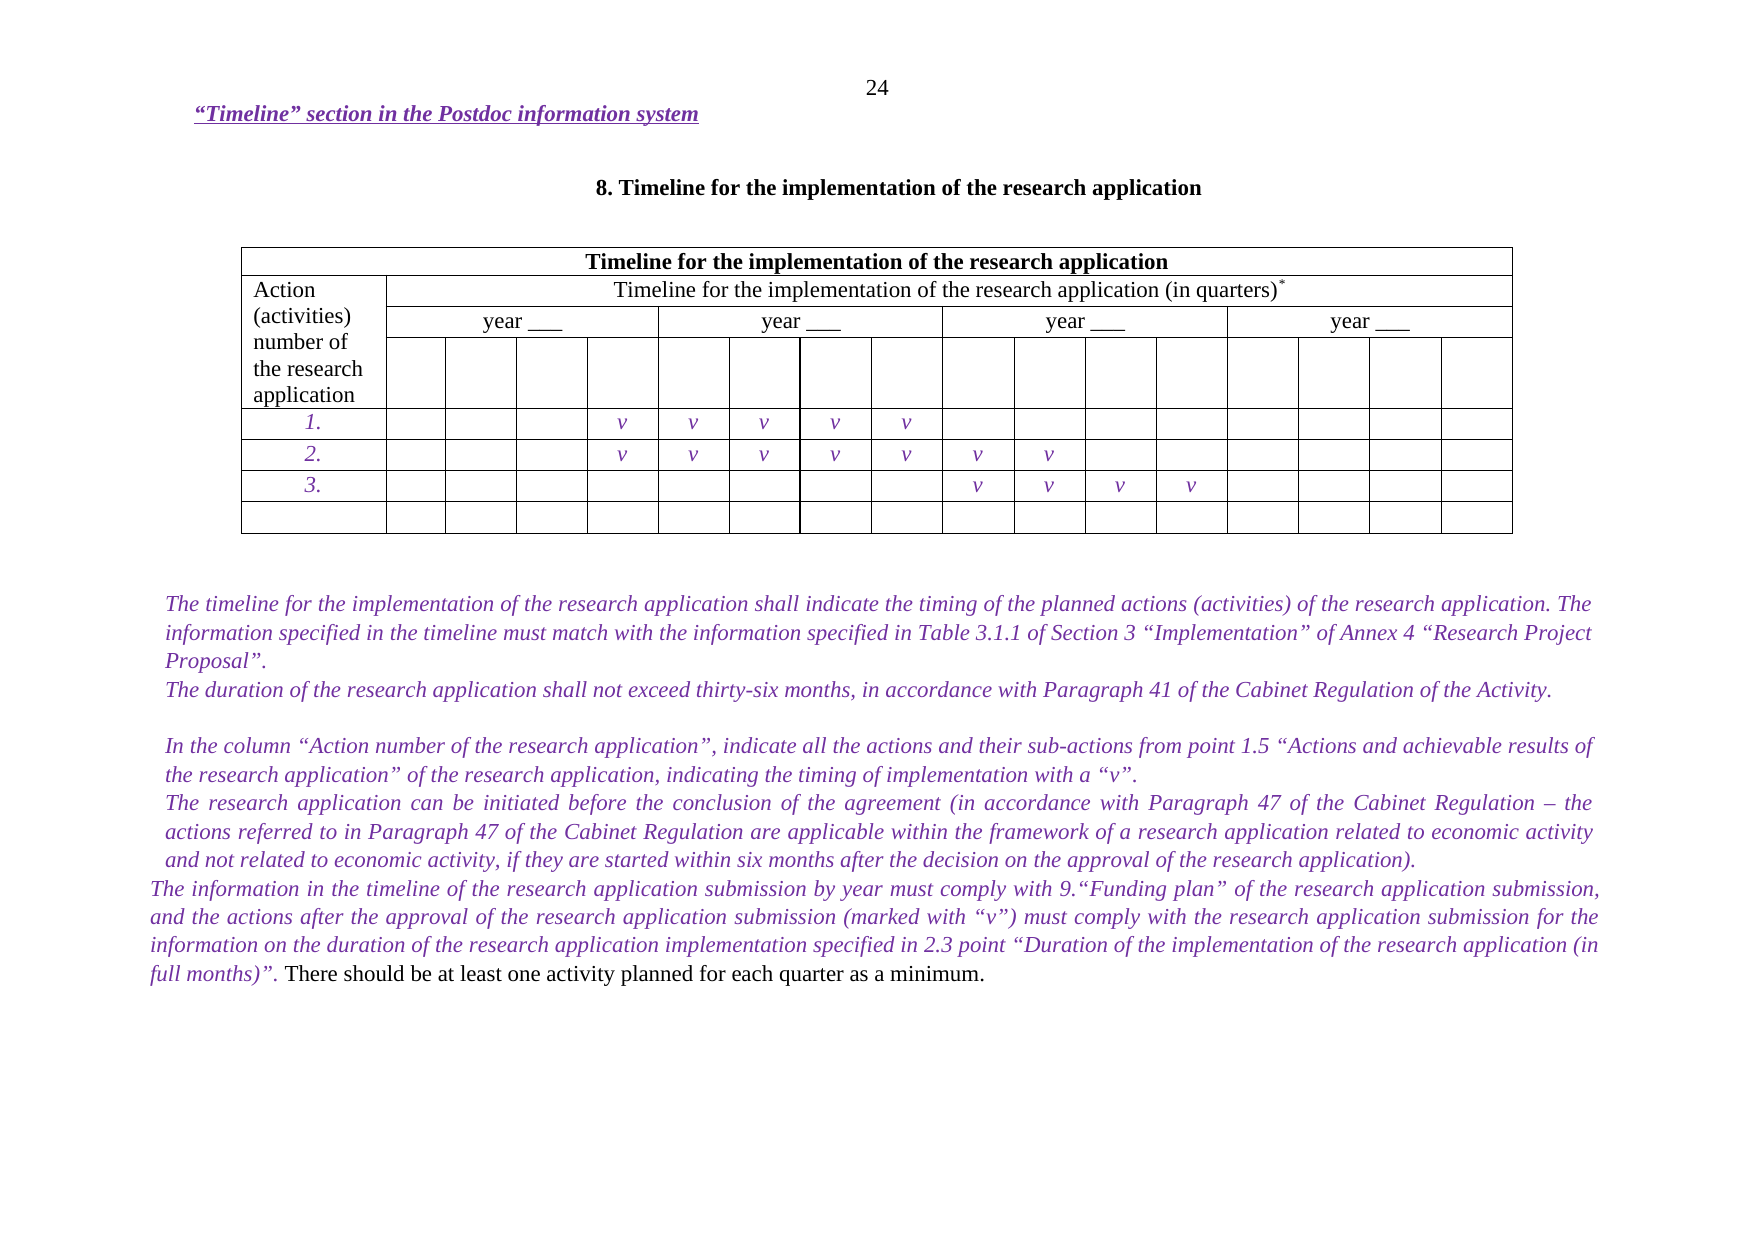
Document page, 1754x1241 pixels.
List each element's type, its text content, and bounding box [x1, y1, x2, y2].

table_cell [659, 338, 729, 407]
table_cell [1442, 338, 1512, 407]
table_cell v [1086, 471, 1156, 501]
list “Timeline” section in the Postdoc information system [194, 100, 1604, 126]
table_cell [1228, 409, 1298, 439]
table_cell [387, 338, 445, 407]
table_cell [1299, 409, 1369, 439]
table_cell [1442, 502, 1512, 532]
table_cell [1015, 338, 1085, 407]
table_cell [517, 440, 587, 470]
table_cell [1299, 440, 1369, 470]
table_cell [517, 502, 587, 532]
table_cell [1442, 471, 1512, 501]
table_cell v [588, 440, 658, 470]
table_cell [872, 338, 942, 407]
table_cell [1086, 502, 1156, 532]
table_cell [1442, 409, 1512, 439]
table_cell year ___ [659, 307, 942, 337]
table_cell year ___ [1228, 307, 1512, 337]
table_cell v [872, 409, 942, 439]
table_cell [801, 471, 871, 501]
table_cell [446, 471, 516, 501]
table_cell [1228, 471, 1298, 501]
table_cell [588, 502, 658, 532]
table_cell [1228, 338, 1298, 407]
table_cell [1086, 440, 1156, 470]
table_cell [801, 502, 871, 532]
table_cell [1299, 502, 1369, 532]
table_cell v [1015, 471, 1085, 501]
table_cell [1370, 471, 1441, 501]
table_cell [872, 471, 942, 501]
table_cell v [1015, 440, 1085, 470]
table_cell [730, 502, 799, 532]
table_cell v [943, 471, 1014, 501]
table_cell [872, 502, 942, 532]
table_cell v [801, 409, 871, 439]
table_cell [1299, 338, 1369, 407]
text The duration of the research application shall not exceed thirty-six months, in accordance with Paragraph 41 of the Cabinet Regulation of the Activity. [165, 676, 1597, 702]
table_cell [387, 502, 445, 532]
table_cell year ___ [943, 307, 1227, 337]
table_cell [943, 409, 1014, 439]
table_cell [517, 409, 587, 439]
table_cell [1442, 440, 1512, 470]
table_cell [588, 338, 658, 407]
table_cell [446, 338, 516, 407]
table_cell [1086, 409, 1156, 439]
table_cell [1228, 440, 1298, 470]
table_cell v [730, 440, 799, 470]
table_cell [1157, 440, 1227, 470]
table_cell v [943, 440, 1014, 470]
table_cell [730, 338, 799, 407]
table_cell v [730, 409, 799, 439]
table_cell [387, 471, 445, 501]
table_cell [242, 502, 386, 532]
table_cell [1086, 338, 1156, 407]
list 8. Timeline for the implementation of the research application [194, 174, 1604, 200]
text The research application can be initiated before the conclusion of the agreement (in accordance with Paragraph 47 of the Cabinet Regulation – the actions referred to in Paragraph 47 of the Cabinet Regulation are applicable within the framework of a research application related to economic activity and not related to economic activity, if they are started within six months after the decision on the approval of the research application). [165, 789, 1597, 873]
table_cell [1370, 409, 1441, 439]
table_cell v [588, 409, 658, 439]
text In the column “Action number of the research application”, indicate all the actions and their sub-actions from point 1.5 “Actions and achievable results of the research application” of the research application, indicating the timing of implementation with a “v”. [165, 732, 1597, 787]
table_cell [1370, 440, 1441, 470]
table_cell [1299, 471, 1369, 501]
table_header Timeline for the implementation of the research application [242, 248, 1512, 274]
table_cell Action (activities) number of the research application [242, 276, 386, 407]
table_cell [1015, 502, 1085, 532]
table_cell [446, 502, 516, 532]
table_cell v [1157, 471, 1227, 501]
table_cell [943, 338, 1014, 407]
table_cell [1157, 409, 1227, 439]
table_cell [1370, 338, 1441, 407]
table_cell [943, 502, 1014, 532]
text The information in the timeline of the research application submission by year must comply with 9.“Funding plan” of the research application submission, and the actions after the approval of the research application submission (marked with “v”) must comply with the research application submission for the information on the duration of the research application implementation specified in 2.3 point “Duration of the implementation of the research application (in full months)”. There should be at least one activity planned for each quarter as a minimum. [150, 875, 1604, 986]
table_cell [387, 440, 445, 470]
table_cell [446, 409, 516, 439]
table_cell [588, 471, 658, 501]
table_cell 3. [242, 471, 386, 501]
table_cell Timeline for the implementation of the research application (in quarters)* [387, 276, 1512, 306]
table_cell [1015, 409, 1085, 439]
table_cell [517, 471, 587, 501]
table_cell [517, 338, 587, 407]
table_cell 1. [242, 409, 386, 439]
table_cell v [659, 440, 729, 470]
table_cell v [659, 409, 729, 439]
table_cell [659, 502, 729, 532]
table_cell [1157, 338, 1227, 407]
text The timeline for the implementation of the research application shall indicate the timing of the planned actions (activities) of the research application. The information specified in the timeline must match with the information specified in Table 3.1.1 of Section 3 “Implementation” of Annex 4 “Research Project Proposal”. [165, 590, 1597, 673]
table_cell [1228, 502, 1298, 532]
table_cell v [872, 440, 942, 470]
table_cell [387, 409, 445, 439]
table_cell year ___ [387, 307, 658, 337]
table_cell v [801, 440, 871, 470]
table_cell [446, 440, 516, 470]
table_cell [730, 471, 799, 501]
table_cell [1370, 502, 1441, 532]
table_cell 2. [242, 440, 386, 470]
table_cell [659, 471, 729, 501]
table_cell [1157, 502, 1227, 532]
table_cell [801, 338, 871, 407]
